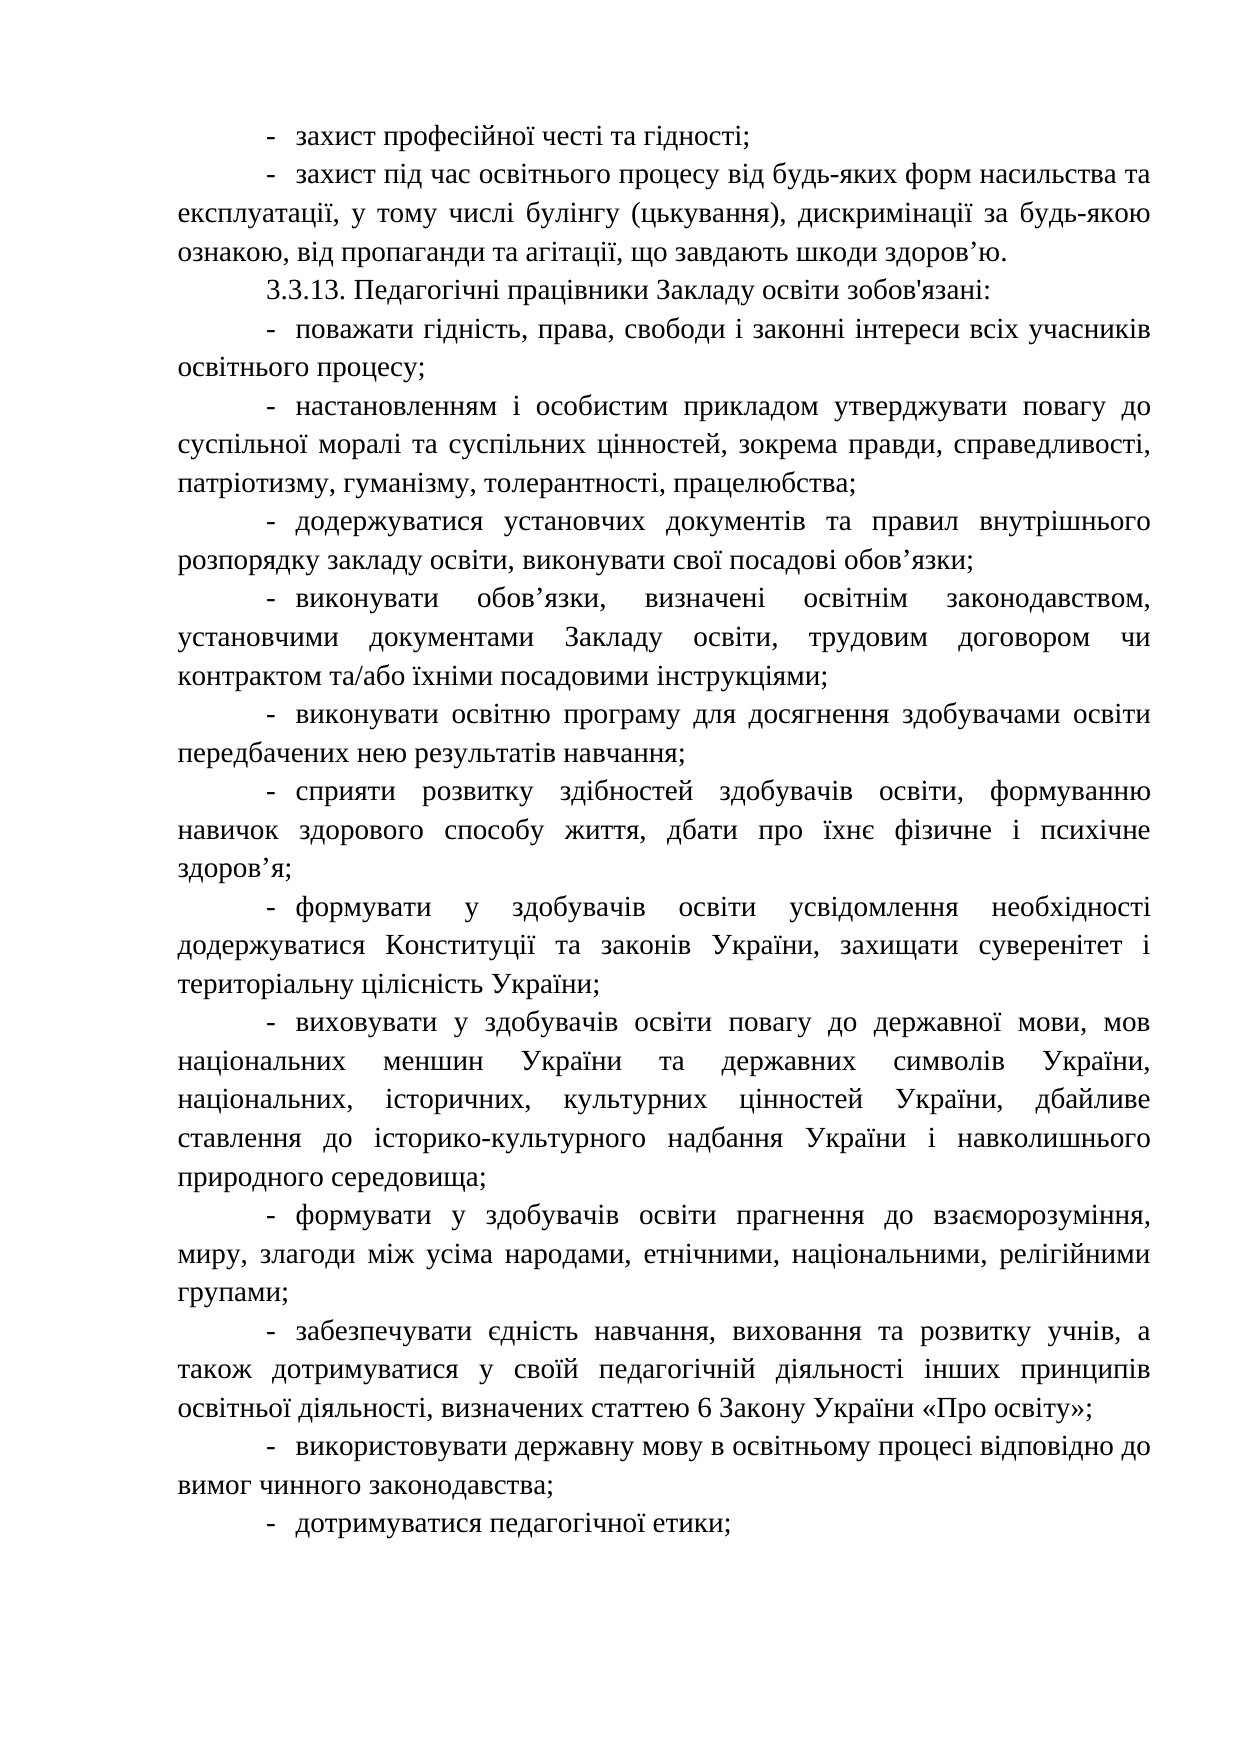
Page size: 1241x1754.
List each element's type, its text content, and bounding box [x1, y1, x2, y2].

list поважати гідність, права, свободи і законні інтереси всіх учасників освітнього процесу; [177, 311, 1152, 383]
list дотримуватися педагогічної етики; [177, 1506, 1152, 1539]
list формувати у здобувачів освіти прагнення до взаєморозуміння, миру, злагоди між усіма народами, етнічними, національними, релігійними групами; [177, 1197, 1152, 1308]
list настановленням і особистим прикладом утверджувати повагу до суспільної моралі та суспільних цінностей, зокрема правди, справедливості, патріотизму, гуманізму, толерантності, працелюбства; [177, 388, 1152, 498]
list використовувати державну мову в освітньому процесі відповідно до вимог чинного законодавства; [177, 1428, 1152, 1501]
list виконувати обов’язки, визначені освітнім законодавством, установчими документами Закладу освіти, трудовим договором чи контрактом та/або їхніми посадовими інструкціями; [177, 581, 1152, 691]
list захист професійної честі та гідності; [177, 118, 1152, 152]
list додержуватися установчих документів та правил внутрішнього розпорядку закладу освіти, виконувати свої посадові обов’язки; [177, 503, 1152, 576]
list забезпечувати єдність навчання, виховання та розвитку учнів, а також дотримуватися у своїй педагогічній діяльності інших принципів освітньої діяльності, визначених статтею 6 Закону України «Про освіту»; [177, 1313, 1152, 1423]
list виховувати у здобувачів освіти повагу до державної мови, мов національних меншин України та державних символів України, національних, історичних, культурних цінностей України, дбайливе ставлення до історико-культурного надбання України і навколишнього природного середовища; [177, 1004, 1152, 1192]
text 3.3.13. Педагогічні працівники Закладу освіти зобов'язані: [177, 272, 1152, 306]
list захист під час освітнього процесу від будь-яких форм насильства та експлуатації, у тому числі булінгу (цькування), дискримінації за будь-якою ознакою, від пропаганди та агітації, що завдають шкоди здоров’ю. [177, 157, 1152, 267]
list формувати у здобувачів освіти усвідомлення необхідності додержуватися Конституції та законів України, захищати суверенітет і територіальну цілісність України; [177, 889, 1152, 999]
list виконувати освітню програму для досягнення здобувачами освіти передбачених нею результатів навчання; [177, 696, 1152, 768]
list сприяти розвитку здібностей здобувачів освіти, формуванню навичок здорового способу життя, дбати про їхнє фізичне і психічне здоров’я; [177, 773, 1152, 884]
